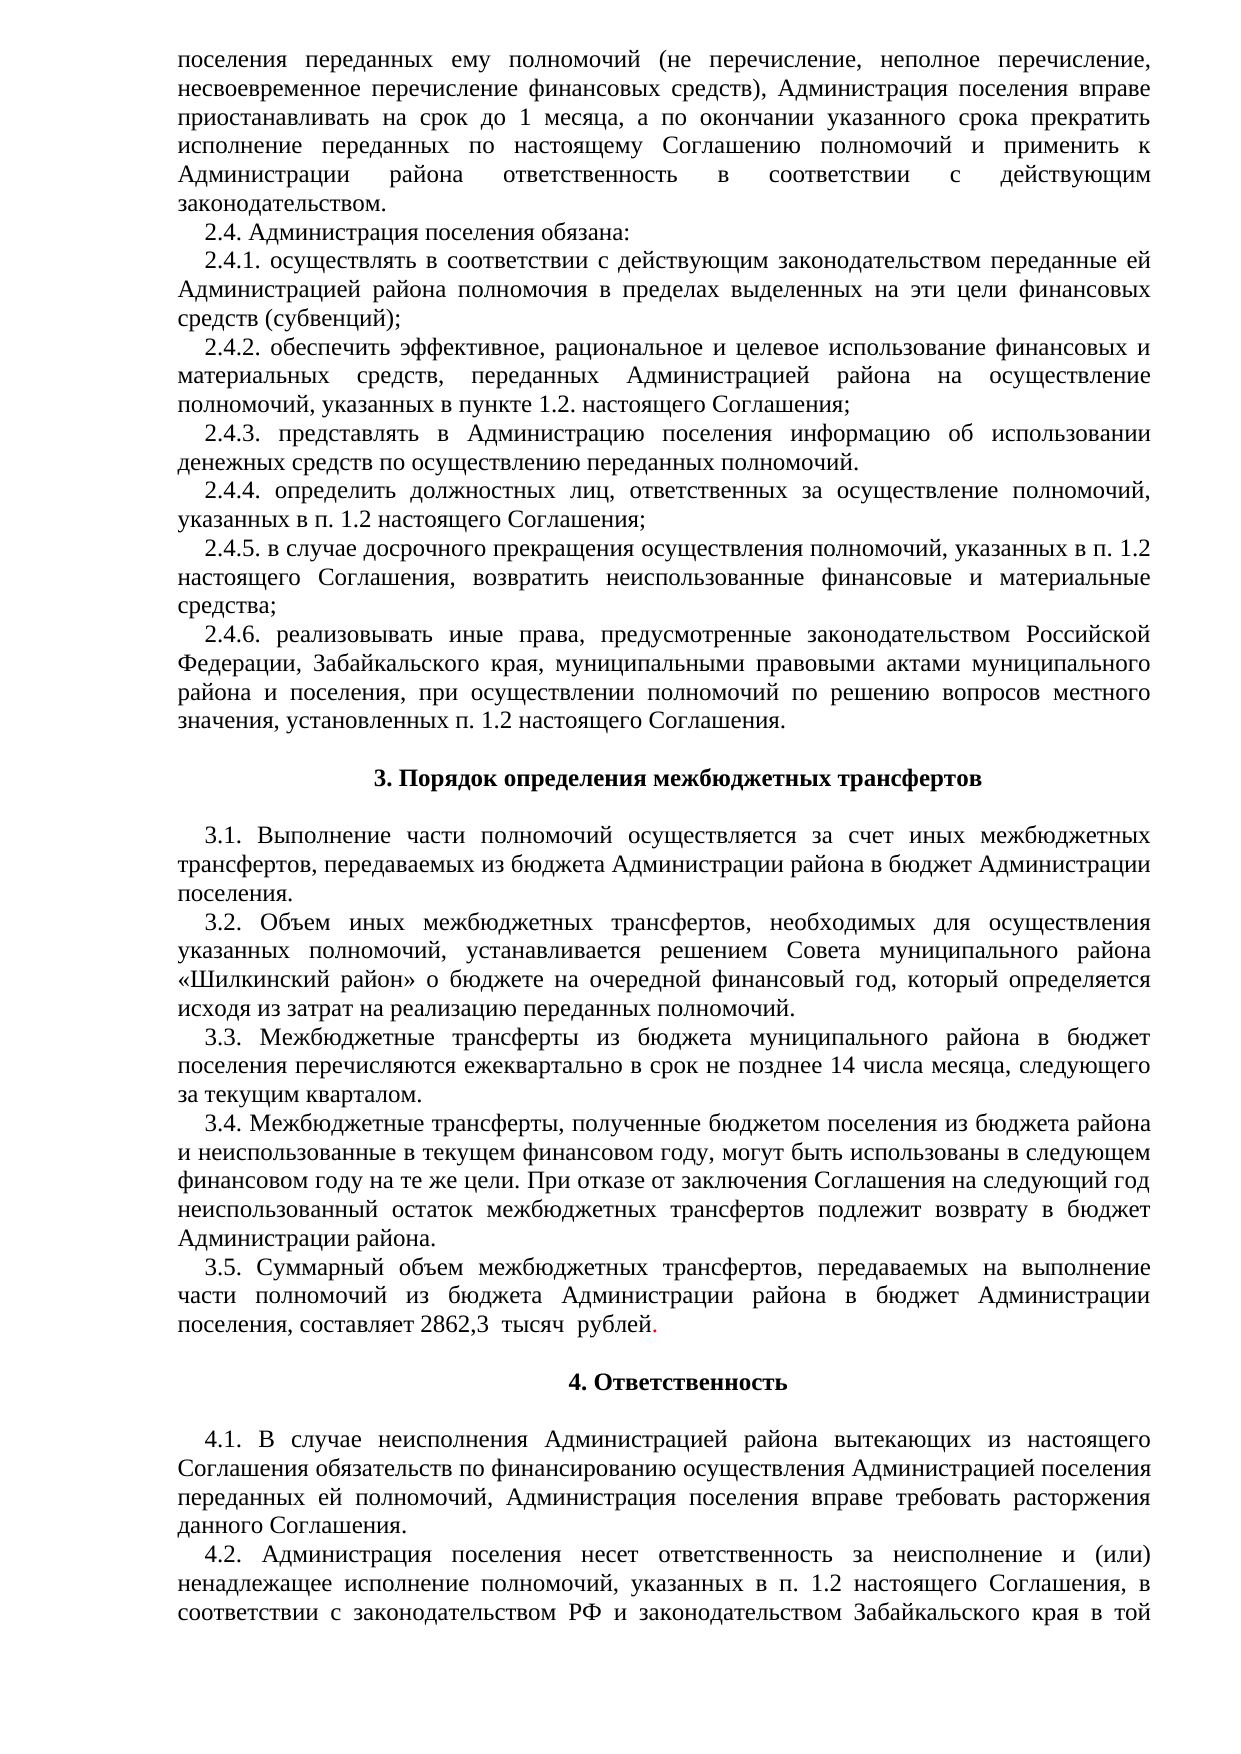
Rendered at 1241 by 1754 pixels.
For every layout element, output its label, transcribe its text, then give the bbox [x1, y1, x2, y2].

text 3.3. Межбюджетные трансферты из бюджета муниципального района в бюджет поселения перечисляются ежеквартально в срок не позднее 14 числа месяца, следующего за текущим кварталом. [177, 1022, 1152, 1108]
text 3.1. Выполнение части полномочий осуществляется за счет иных межбюджетных трансфертов, передаваемых из бюджета Администрации района в бюджет Администрации поселения. [177, 821, 1152, 907]
text 2.4.1. осуществлять в соответствии с действующим законодательством переданные ей Администрацией района полномочия в пределах выделенных на эти цели финансовых средств (субвенций); [177, 246, 1152, 332]
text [177, 44, 1152, 217]
text 2.4.4. определить должностных лиц, ответственных за осуществление полномочий, указанных в п. 1.2 настоящего Соглашения; [177, 476, 1152, 533]
text 2.4.2. обеспечить эффективное, рациональное и целевое использование финансовых и материальных средств, переданных Администрацией района на осуществление полномочий, указанных в пункте 1.2. настоящего Соглашения; [177, 332, 1152, 418]
text 2.4. Администрация поселения обязана: [177, 217, 1152, 246]
text 3.4. Межбюджетные трансферты, полученные бюджетом поселения из бюджета района и неиспользованные в текущем финансовом году, могут быть использованы в следующем финансовом году на те же цели. При отказе от заключения Соглашения на следующий год неиспользованный остаток межбюджетных трансфертов подлежит возврату в бюджет Администрации района. [177, 1108, 1152, 1252]
text 2.4.6. реализовывать иные права, предусмотренные законодательством Российской Федерации, Забайкальского края, муниципальными правовыми актами муниципального района и поселения, при осуществлении полномочий по решению вопросов местного значения, установленных п. 1.2 настоящего Соглашения. [177, 619, 1152, 734]
text 3.5. Суммарный объем межбюджетных трансфертов, передаваемых на выполнение части полномочий из бюджета Администрации района в бюджет Администрации поселения, составляет 2862,3 тысяч рублей. [177, 1252, 1152, 1338]
text 2.4.5. в случае досрочного прекращения осуществления полномочий, указанных в п. 1.2 настоящего Соглашения, возвратить неиспользованные финансовые и материальные средства; [177, 533, 1152, 619]
text 2.4.3. представлять в Администрацию поселения информацию об использовании денежных средств по осуществлению переданных полномочий. [177, 418, 1152, 476]
text 4.1. В случае неисполнения Администрацией района вытекающих из настоящего Соглашения обязательств по финансированию осуществления Администрацией поселения переданных ей полномочий, Администрация поселения вправе требовать расторжения данного Соглашения. [177, 1424, 1152, 1539]
text 3. Порядок определения межбюджетных трансфертов [177, 763, 1152, 792]
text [177, 1539, 1152, 1626]
text 3.2. Объем иных межбюджетных трансфертов, необходимых для осуществления указанных полномочий, устанавливается решением Совета муниципального района «Шилкинский район» о бюджете на очередной финансовый год, который определяется исходя из затрат на реализацию переданных полномочий. [177, 907, 1152, 1022]
text 4. Ответственность [177, 1367, 1152, 1396]
